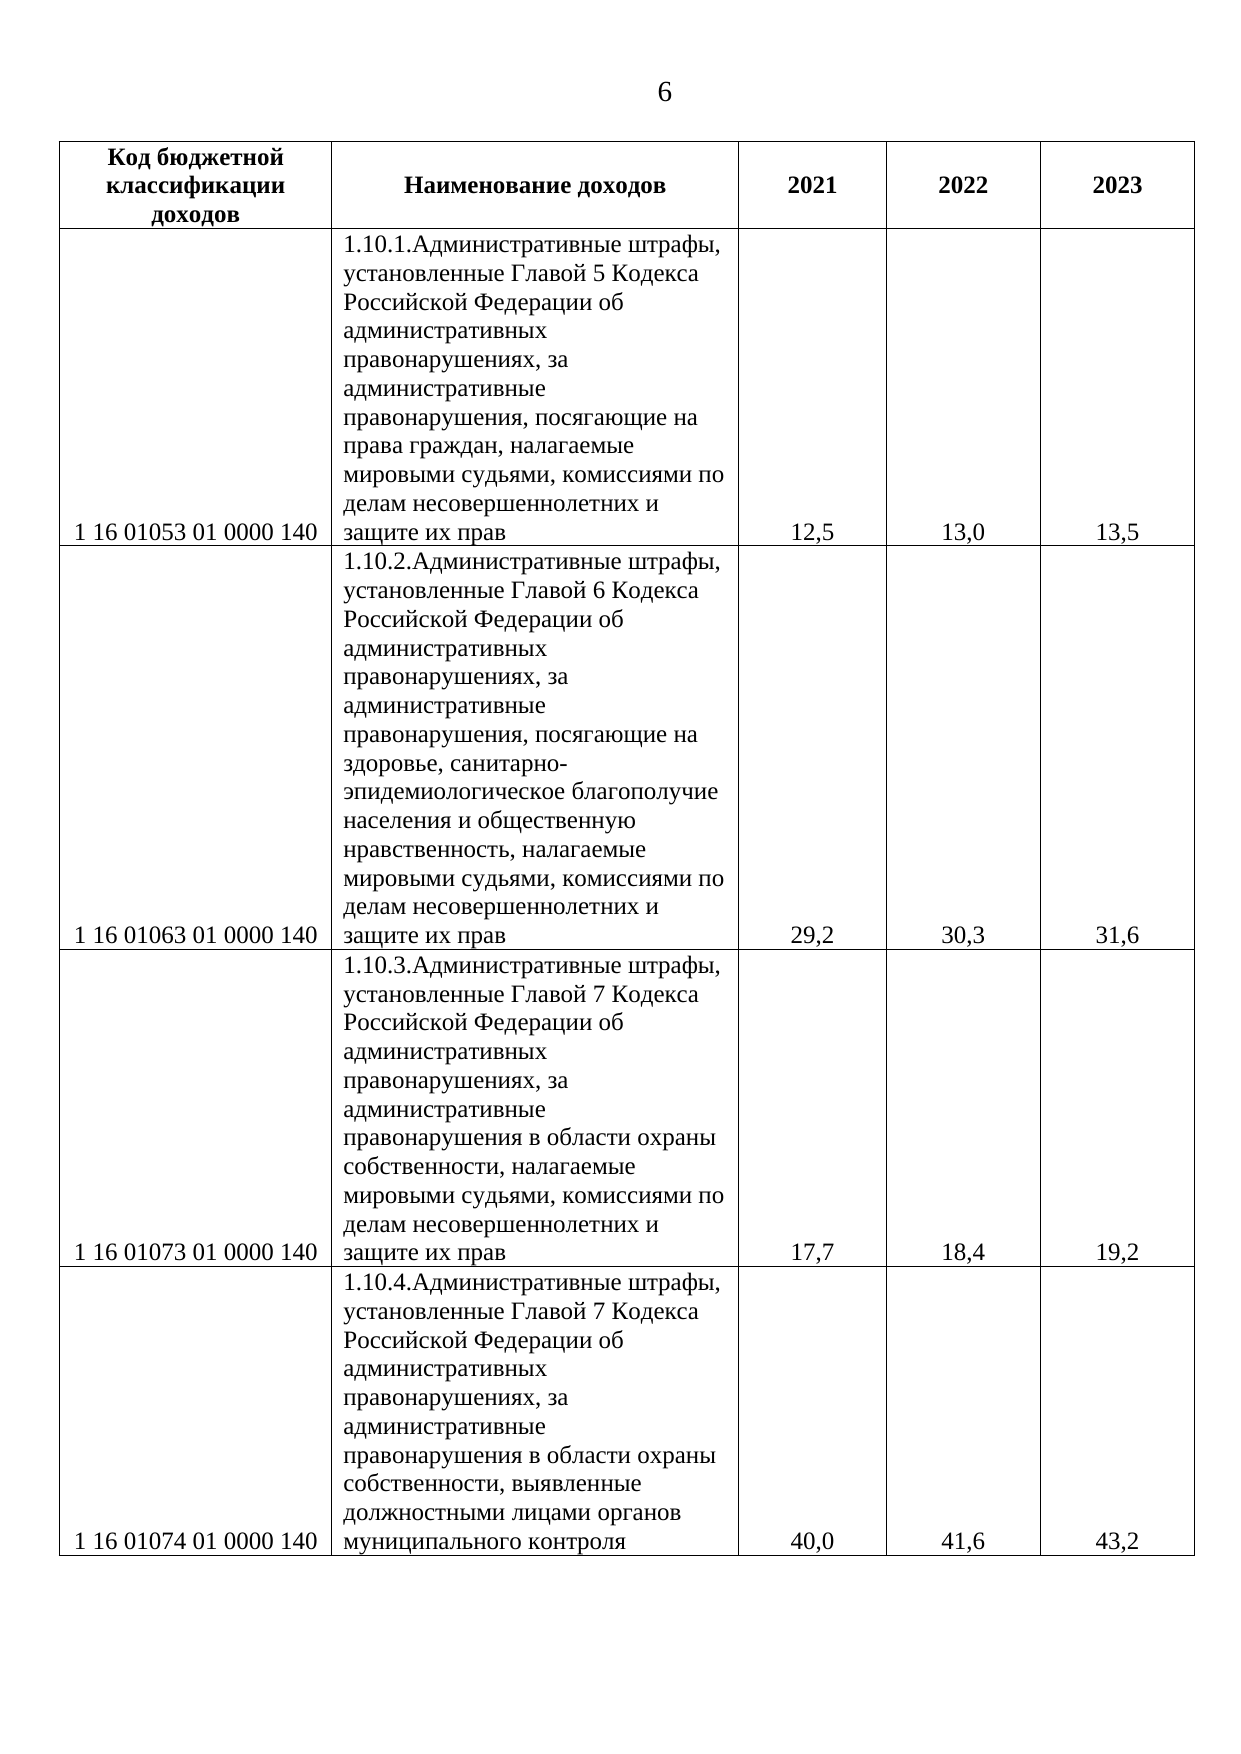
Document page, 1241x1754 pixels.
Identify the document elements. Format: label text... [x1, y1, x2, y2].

table_cell 1.10.1.Административные штрафы, установленные Главой 5 Кодекса Российской Федерации об административных правонарушениях, за административные правонарушения, посягающие на права граждан, налагаемые мировыми судьями, комиссиями по делам несовершеннолетних и защите их прав [332, 229, 738, 545]
table_cell 29,2 [739, 546, 886, 949]
table_cell 1 16 01063 01 0000 140 [60, 546, 331, 949]
table_header Наименование доходов [332, 142, 738, 228]
table_cell 31,6 [1041, 546, 1194, 949]
table_header 2023 [1041, 142, 1194, 228]
table_header 2021 [739, 142, 886, 228]
table_cell 19,2 [1041, 950, 1194, 1266]
table_cell 40,0 [739, 1267, 886, 1555]
table_cell 12,5 [739, 229, 886, 545]
table_cell 41,6 [887, 1267, 1040, 1555]
table_cell 1 16 01074 01 0000 140 [60, 1267, 331, 1555]
table_cell 1.10.3.Административные штрафы, установленные Главой 7 Кодекса Российской Федерации об административных правонарушениях, за административные правонарушения в области охраны собственности, налагаемые мировыми судьями, комиссиями по делам несовершеннолетних и защите их прав [332, 950, 738, 1266]
table_cell 1 16 01073 01 0000 140 [60, 950, 331, 1266]
table_header Код бюджетной классификации доходов [60, 142, 331, 228]
table_cell 30,3 [887, 546, 1040, 949]
table_header 2022 [887, 142, 1040, 228]
table_cell 18,4 [887, 950, 1040, 1266]
table_cell 17,7 [739, 950, 886, 1266]
table_cell 1.10.4.Административные штрафы, установленные Главой 7 Кодекса Российской Федерации об административных правонарушениях, за административные правонарушения в области охраны собственности, выявленные должностными лицами органов муниципального контроля [332, 1267, 738, 1555]
table_cell 43,2 [1041, 1267, 1194, 1555]
table_cell 1.10.2.Административные штрафы, установленные Главой 6 Кодекса Российской Федерации об административных правонарушениях, за административные правонарушения, посягающие на здоровье, санитарно-эпидемиологическое благополучие населения и общественную нравственность, налагаемые мировыми судьями, комиссиями по делам несовершеннолетних и защите их прав [332, 546, 738, 949]
table_cell 1 16 01053 01 0000 140 [60, 229, 331, 545]
table_cell 13,0 [887, 229, 1040, 545]
table_cell 13,5 [1041, 229, 1194, 545]
